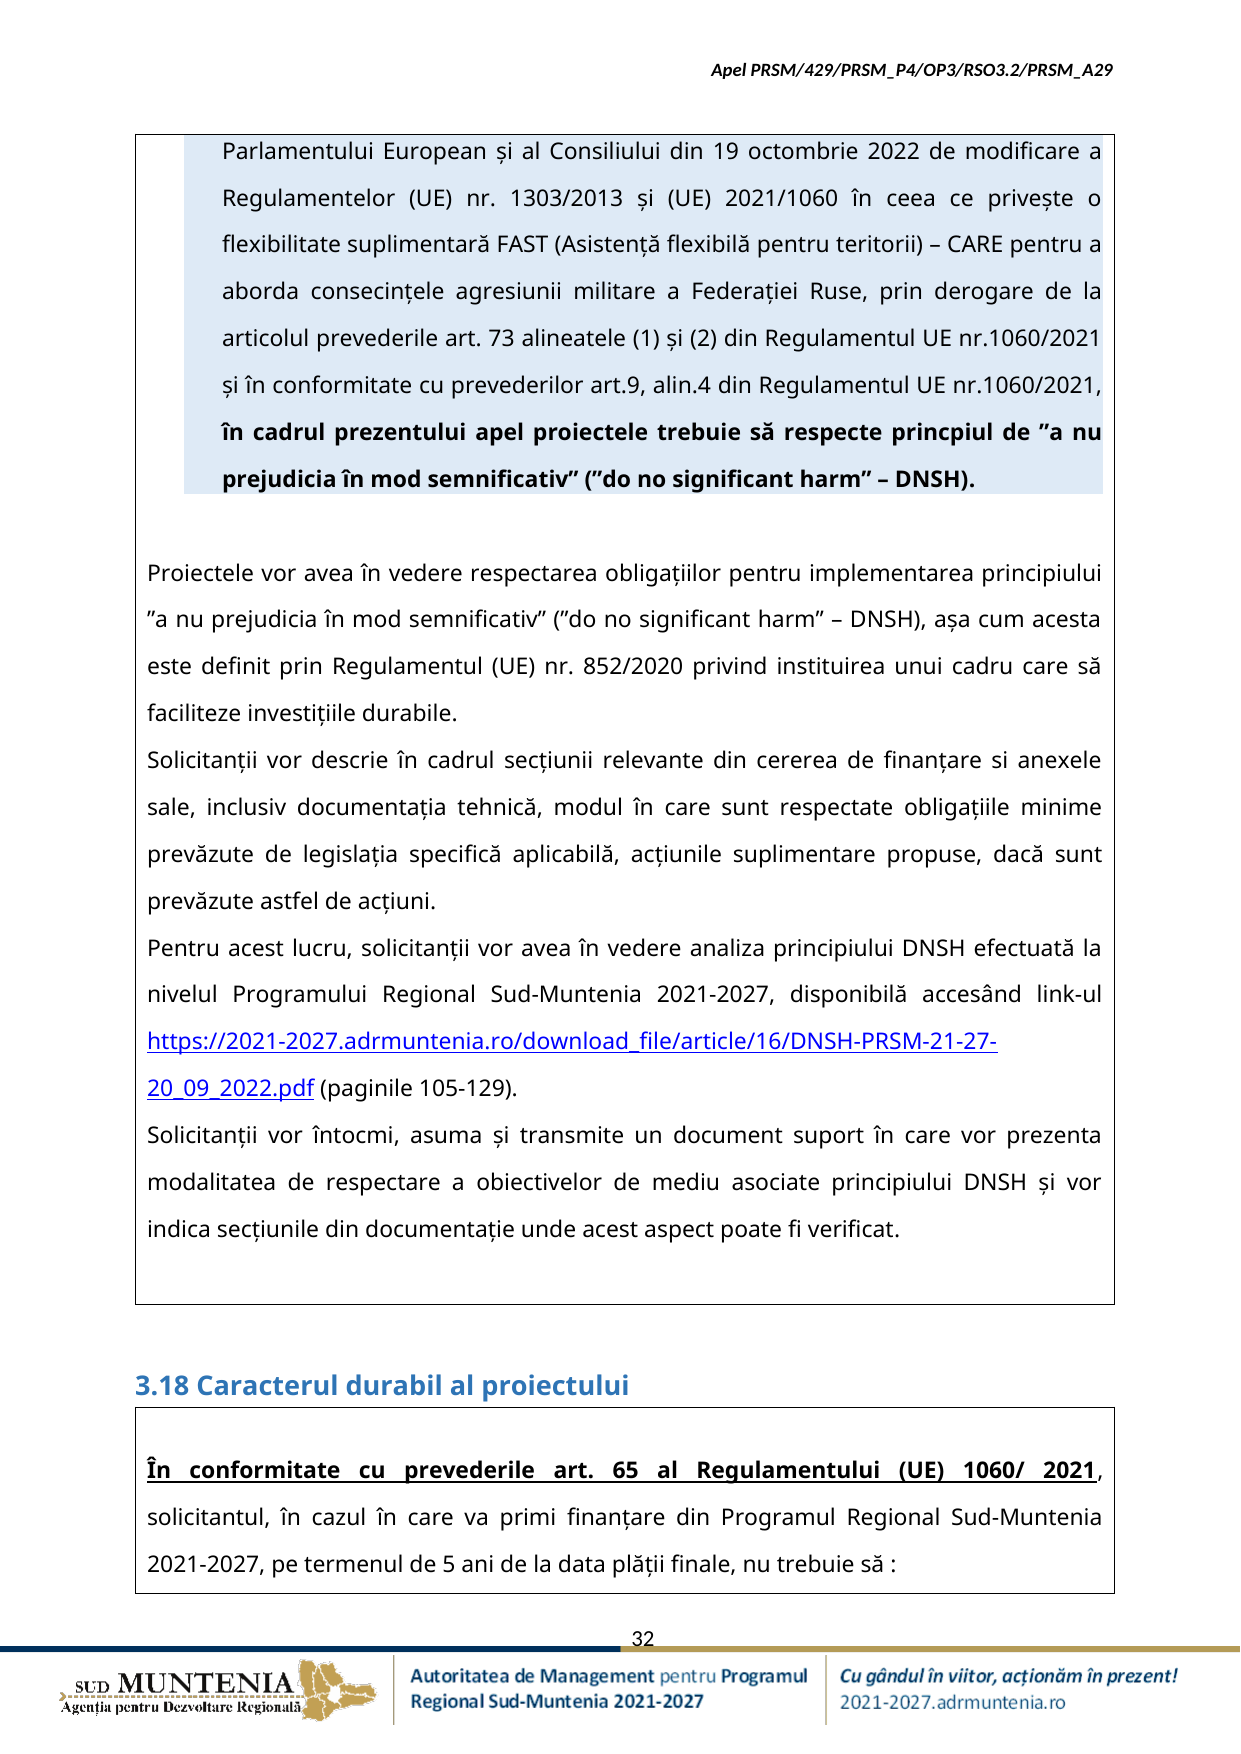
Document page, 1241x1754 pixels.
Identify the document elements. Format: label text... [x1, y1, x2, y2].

picture [0, 1646, 1241, 1726]
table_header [136, 1408, 1114, 1593]
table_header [136, 135, 1114, 1304]
subtitle 3.18 Caracterul durabil al proiectului [135, 1367, 1150, 1404]
